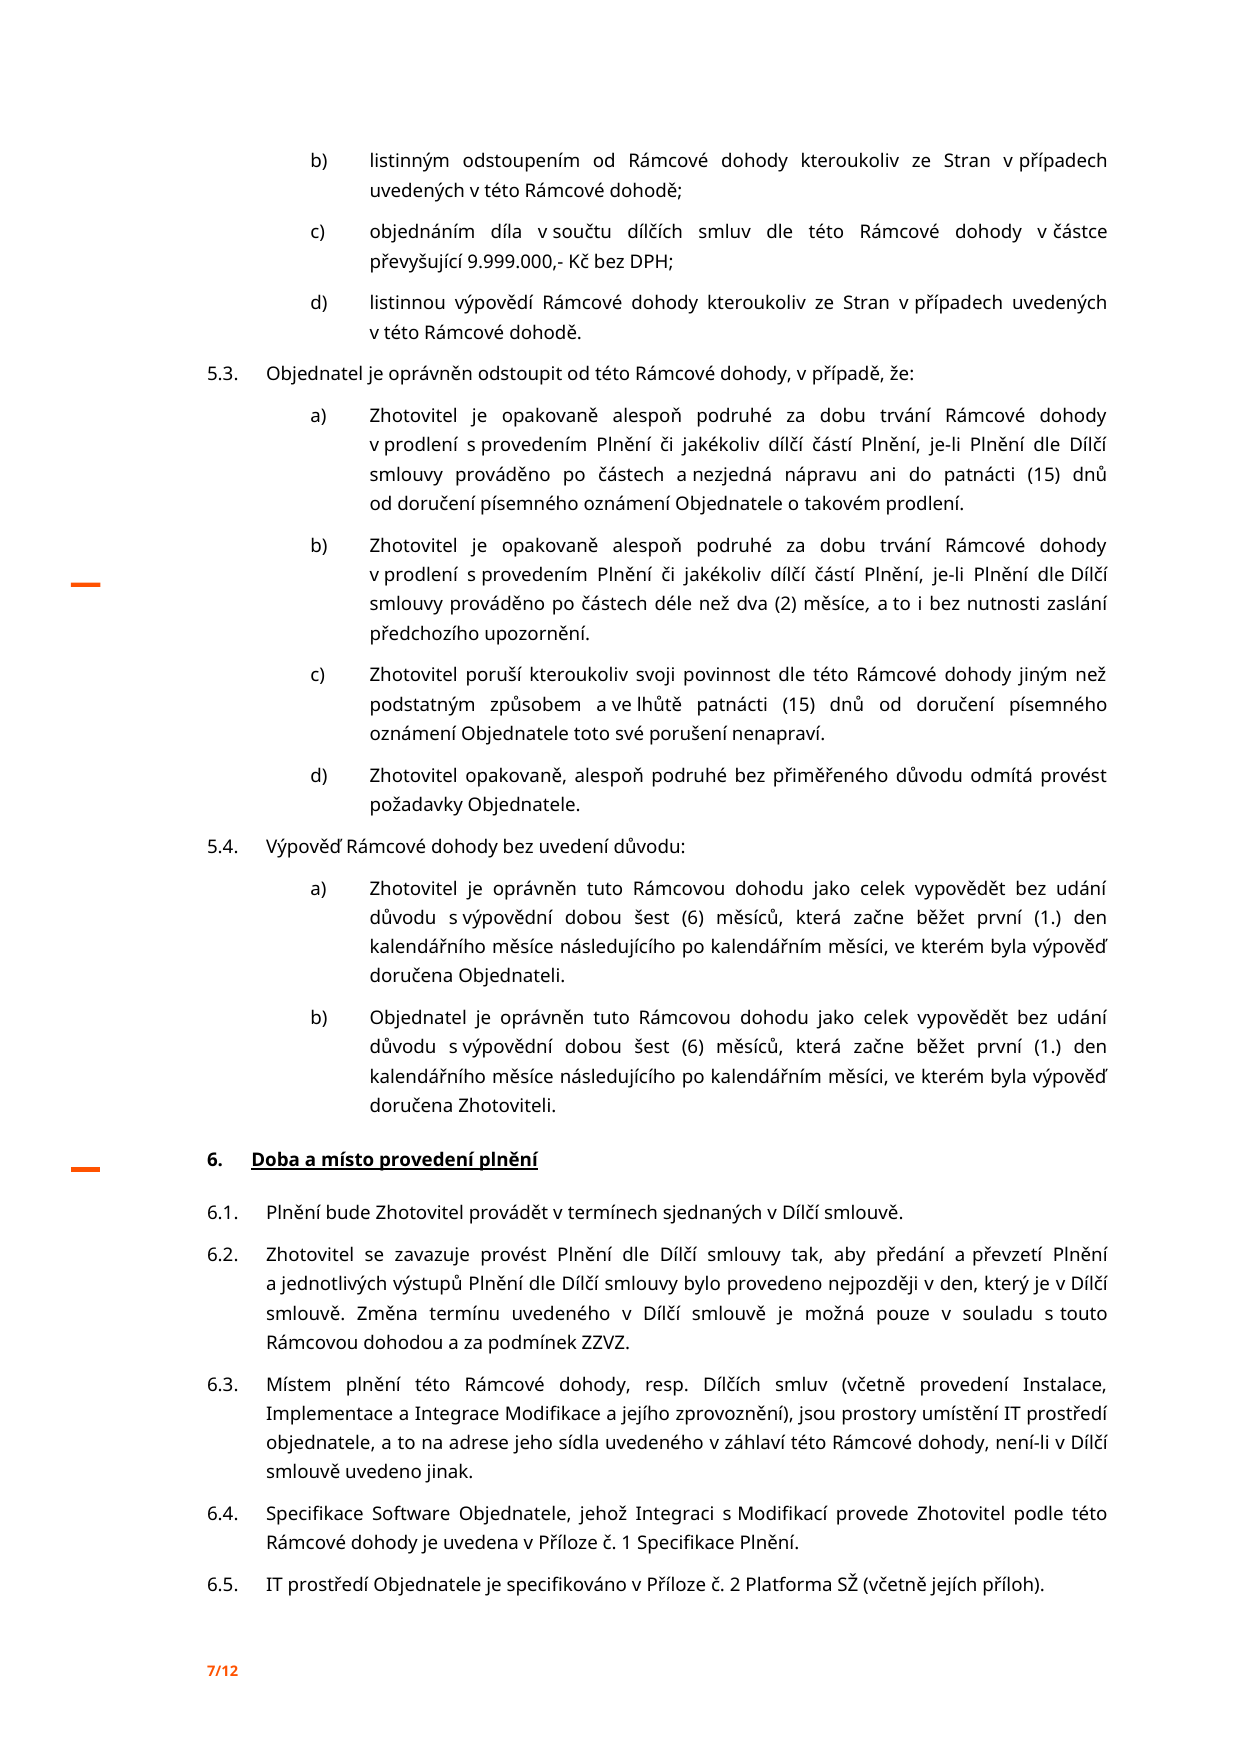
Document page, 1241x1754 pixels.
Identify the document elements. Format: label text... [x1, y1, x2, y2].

text Zhotovitel je oprávněn tuto Rámcovou dohodu jako celek vypovědět bez udání důvodu s výpovědní dobou šest (6) měsíců, která začne běžet první (1.) den kalendářního měsíce následujícího po kalendářním měsíci, ve kterém byla výpověď doručena Objednateli. [310, 875, 1107, 988]
list IT prostředí Objednatele je specifikováno v Příloze č. 2 Platforma SŽ (včetně jejích příloh). [207, 1571, 1107, 1597]
text listinným odstoupením od Rámcové dohody kteroukoliv ze Stran v případech uvedených v této Rámcové dohodě; [310, 148, 1107, 202]
text Zhotovitel je opakovaně alespoň podruhé za dobu trvání Rámcové dohody v prodlení s provedením Plnění či jakékoliv dílčí částí Plnění, je-li Plnění dle Dílčí smlouvy prováděno po částech déle než dva (2) měsíce, a to i bez nutnosti zaslání předchozího upozornění. [310, 532, 1107, 645]
list Místem plnění této Rámcové dohody, resp. Dílčích smluv (včetně provedení Instalace, Implementace a Integrace Modifikace a jejího zprovoznění), jsou prostory umístění IT prostředí objednatele, a to na adrese jeho sídla uvedeného v záhlaví této Rámcové dohody, není-li v Dílčí smlouvě uvedeno jinak. [207, 1371, 1107, 1484]
text Objednatel je oprávněn tuto Rámcovou dohodu jako celek vypovědět bez udání důvodu s výpovědní dobou šest (6) měsíců, která začne běžet první (1.) den kalendářního měsíce následujícího po kalendářním měsíci, ve kterém byla výpověď doručena Zhotoviteli. [310, 1004, 1107, 1118]
text Zhotovitel poruší kteroukoliv svoji povinnost dle této Rámcové dohody jiným než podstatným způsobem a ve lhůtě patnácti (15) dnů od doručení písemného oznámení Objednatele toto své porušení nenapraví. [310, 662, 1107, 746]
text objednáním díla v součtu dílčích smluv dle této Rámcové dohody v částce převyšující 9.999.000,- Kč bez DPH; [310, 219, 1107, 273]
text listinnou výpovědí Rámcové dohody kteroukoliv ze Stran v případech uvedených v této Rámcové dohodě. [310, 290, 1107, 344]
list Objednatel je oprávněn odstoupit od této Rámcové dohody, v případě, že: [207, 361, 1107, 386]
list Výpověď Rámcové dohody bez uvedení důvodu: [207, 833, 1107, 858]
subtitle Doba a místo provedení plnění [207, 1146, 1107, 1172]
text Zhotovitel je opakovaně alespoň podruhé za dobu trvání Rámcové dohody v prodlení s provedením Plnění či jakékoliv dílčí částí Plnění, je-li Plnění dle Dílčí smlouvy prováděno po částech a nezjedná nápravu ani do patnácti (15) dnů od doručení písemného oznámení Objednatele o takovém prodlení. [310, 402, 1107, 516]
list Specifikace Software Objednatele, jehož Integraci s Modifikací provede Zhotovitel podle této Rámcové dohody je uvedena v Příloze č. 1 Specifikace Plnění. [207, 1500, 1107, 1555]
list Plnění bude Zhotovitel provádět v termínech sjednaných v Dílčí smlouvě. [207, 1199, 1107, 1225]
list Zhotovitel se zavazuje provést Plnění dle Dílčí smlouvy tak, aby předání a převzetí Plnění a jednotlivých výstupů Plnění dle Dílčí smlouvy bylo provedeno nejpozději v den, který je v Dílčí smlouvě. Změna termínu uvedeného v Dílčí smlouvě je možná pouze v souladu s touto Rámcovou dohodou a za podmínek ZZVZ. [207, 1241, 1107, 1354]
text Zhotovitel opakovaně, alespoň podruhé bez přiměřeného důvodu odmítá provést požadavky Objednatele. [310, 762, 1107, 817]
